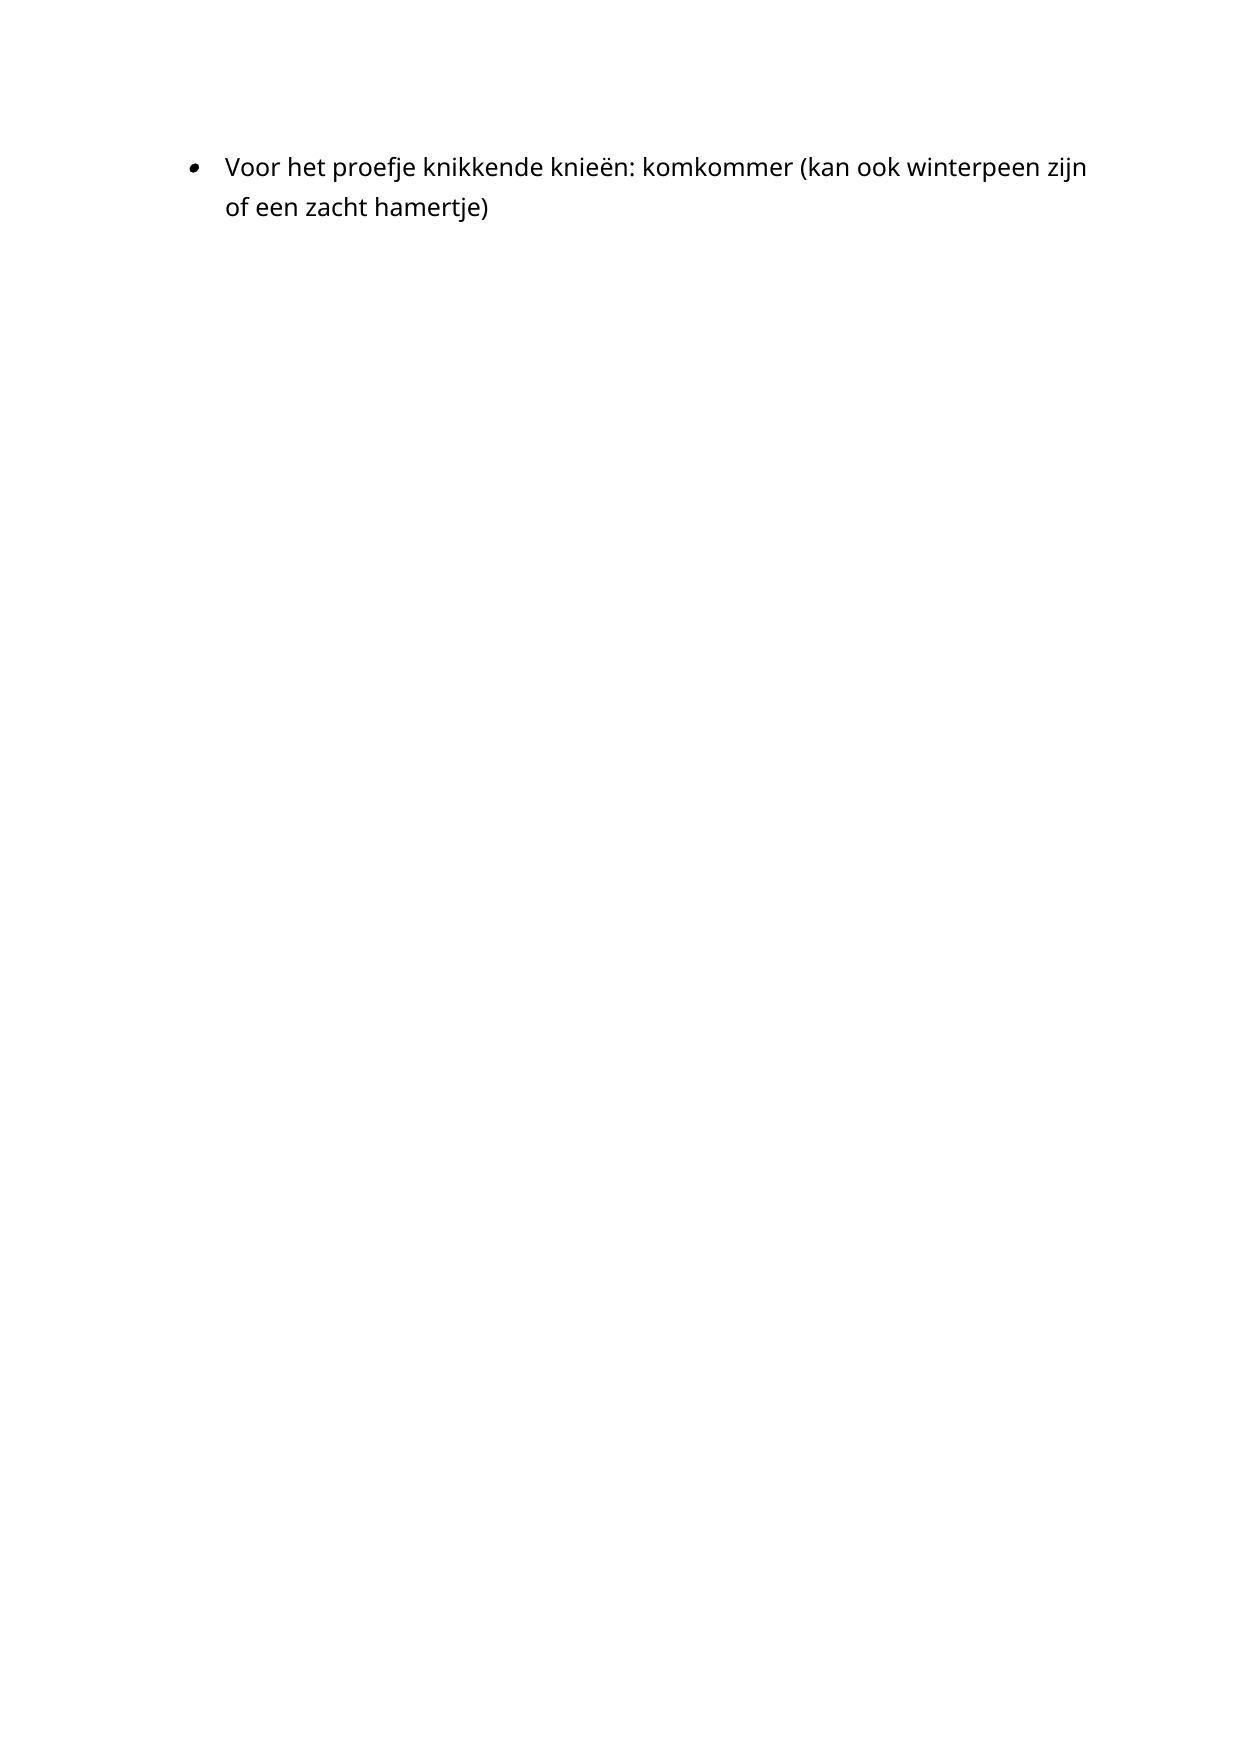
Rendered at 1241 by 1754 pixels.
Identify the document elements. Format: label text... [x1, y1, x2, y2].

list Voor het proefje knikkende knieën: komkommer (kan ook winterpeen zijn of een zacht hamertje) [187, 150, 1090, 223]
